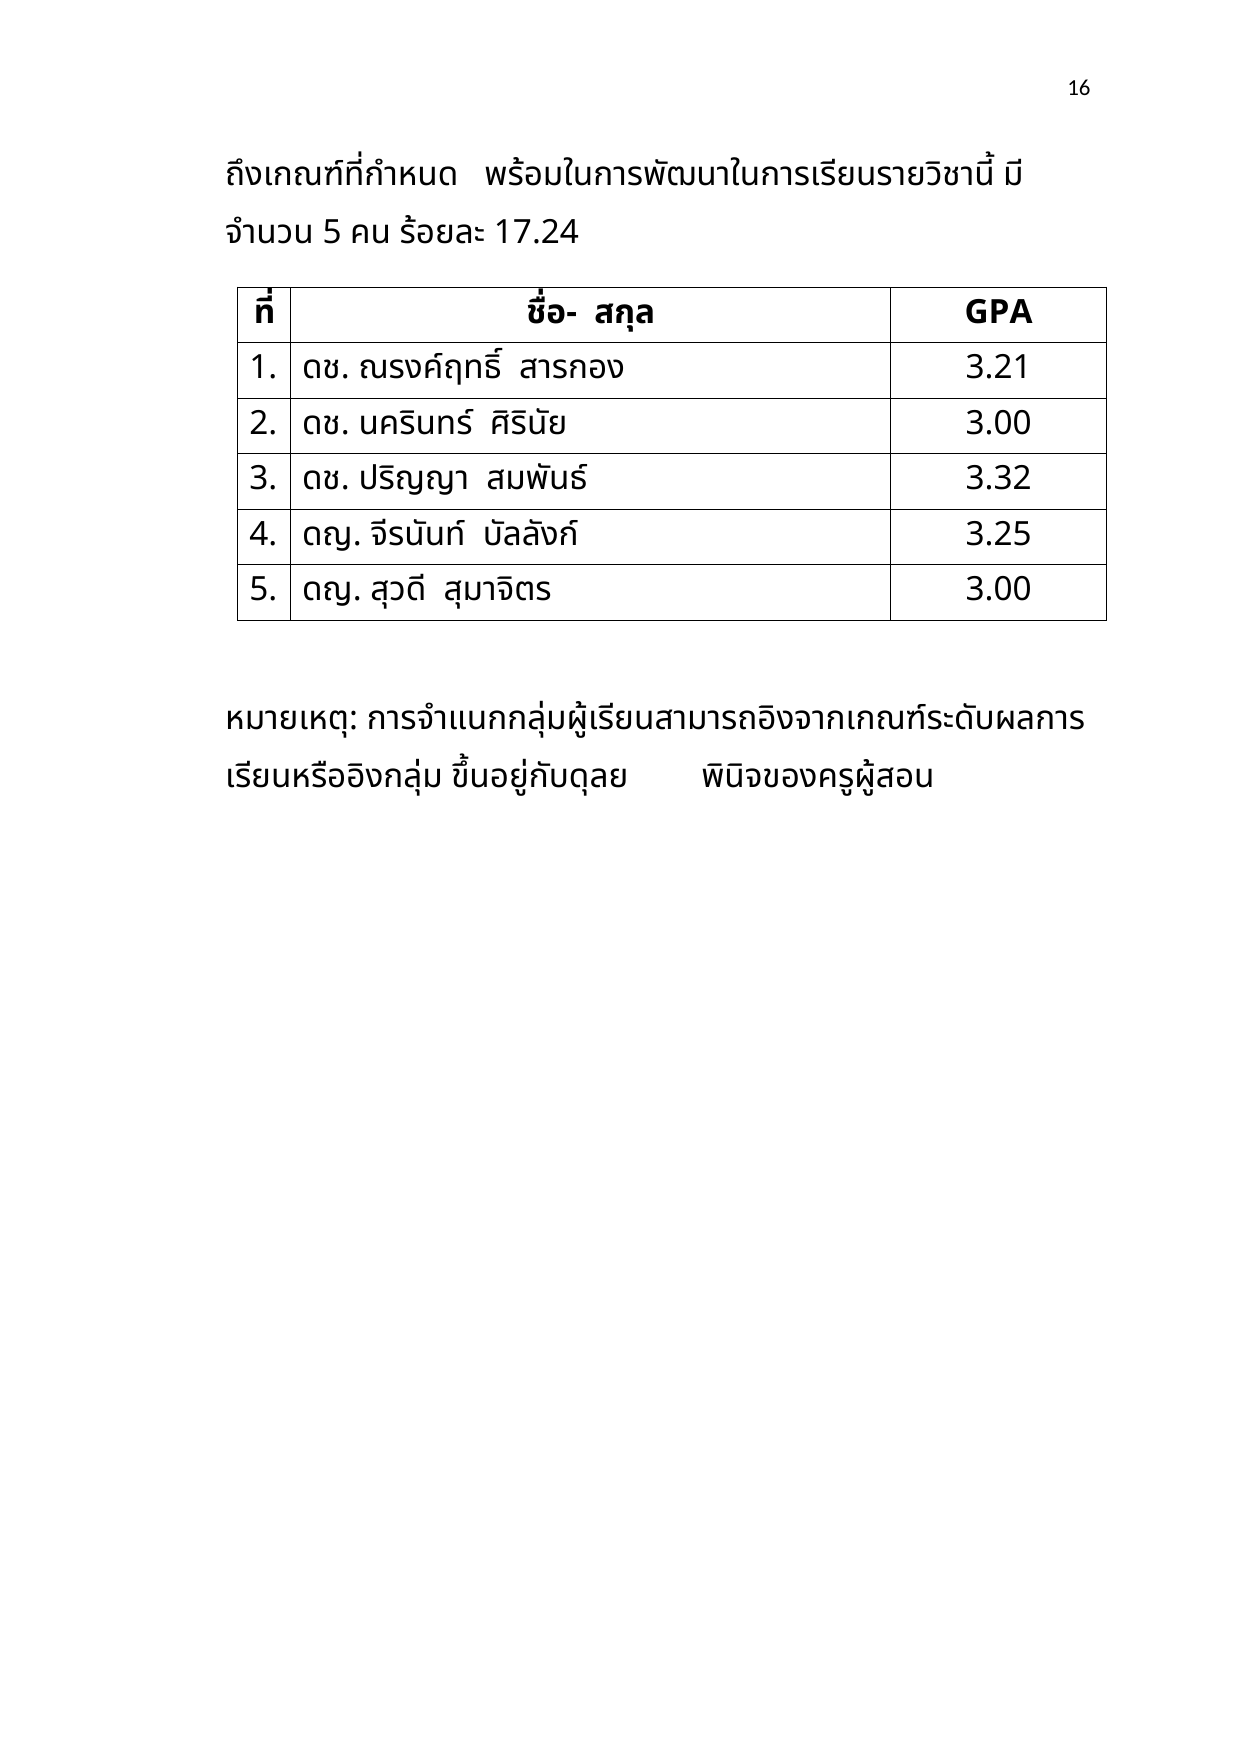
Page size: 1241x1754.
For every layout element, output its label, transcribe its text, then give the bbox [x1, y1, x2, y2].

table_cell 5. [238, 565, 290, 620]
table_cell 3.25 [891, 510, 1106, 564]
table_cell ดญ. สุวดี สุมาจิตร [291, 565, 890, 620]
table_cell 3.00 [891, 565, 1106, 620]
table_cell 3.21 [891, 343, 1106, 398]
table_cell ดช. ณรงค์ฤทธิ์ สารกอง [291, 343, 890, 398]
table_cell 1. [238, 343, 290, 398]
table_cell 3.32 [891, 454, 1106, 509]
table_header ชื่อ- สกุล [291, 288, 890, 342]
table_cell ดช. ปริญญา สมพันธ์ [291, 454, 890, 509]
table_cell 2. [238, 399, 290, 453]
table_cell 4. [238, 510, 290, 564]
table_header ที่ [238, 288, 290, 342]
table_cell 3. [238, 454, 290, 509]
table_cell ดช. นครินทร์ ศิรินัย [291, 399, 890, 453]
table_cell ดญ. จีรนันท์ บัลลังก์ [291, 510, 890, 564]
table_cell 3.00 [891, 399, 1106, 453]
text หมายเหตุ: การจำแนกกลุ่มผู้เรียนสามารถอิงจากเกณฑ์ระดับผลการเรียนหรืออิงกลุ่ม ขึ้นอยู่กับดุลย พินิจของครูผู้สอน [225, 694, 1090, 802]
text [225, 150, 1090, 258]
table_header GPA [891, 288, 1106, 342]
